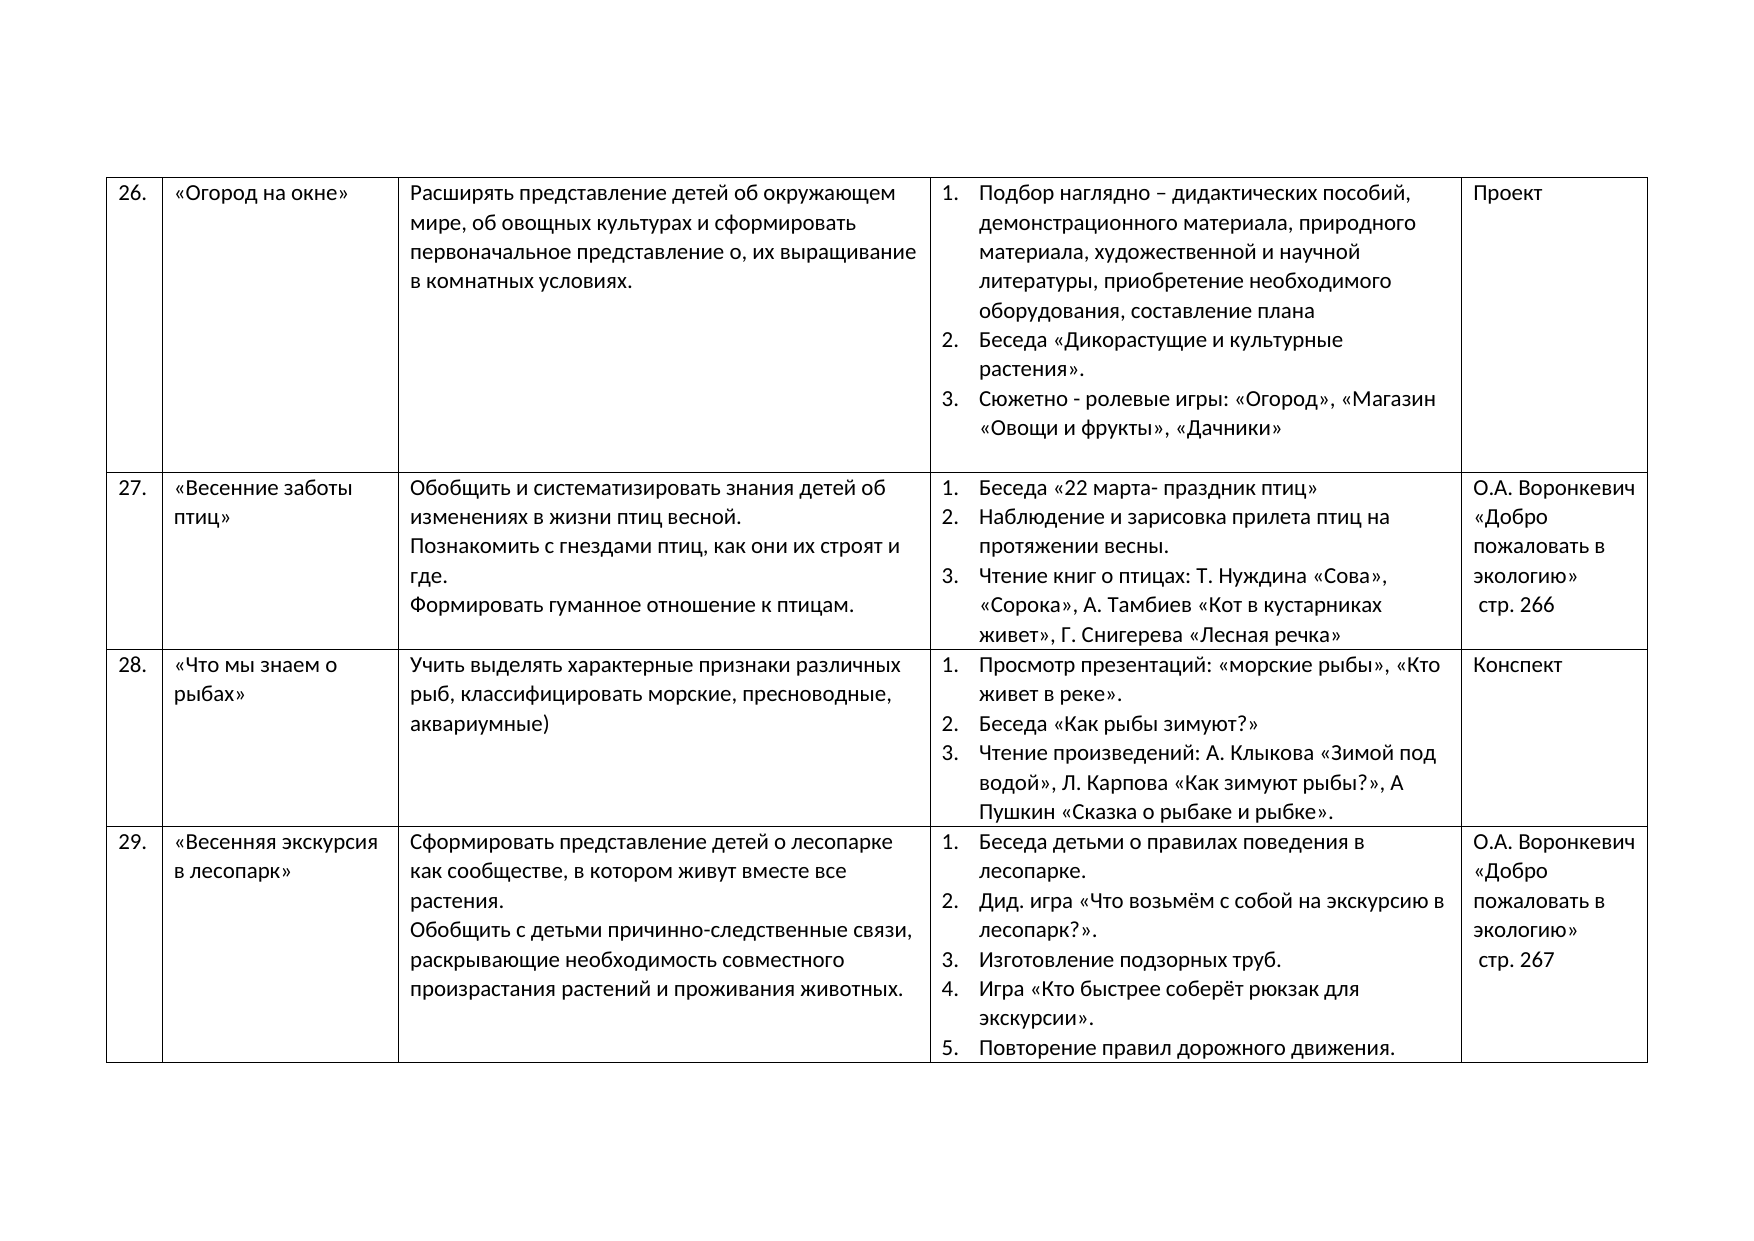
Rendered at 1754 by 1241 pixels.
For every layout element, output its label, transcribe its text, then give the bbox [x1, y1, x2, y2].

table_cell 28. [107, 650, 162, 826]
table_cell Подбор наглядно – дидактических пособий, демонстрационного материала, природного материала, художественной и научной литературы, приобретение необходимого оборудования, составление плана Беседа «Дикорастущие и культурные растения». Сюжетно - ролевые игры: «Огород», «Магазин «Овощи и фрукты», «Дачники» [931, 178, 1461, 472]
table_cell 27. [107, 473, 162, 649]
table_cell Просмотр презентаций: «морские рыбы», «Кто живет в реке». Беседа «Как рыбы зимуют?» Чтение произведений: А. Клыкова «Зимой под водой», Л. Карпова «Как зимуют рыбы?», А Пушкин «Сказка о рыбаке и рыбке». [931, 650, 1461, 826]
table_cell О.А. Воронкевич «Добро пожаловать в экологию» стр. 266 [1462, 473, 1647, 649]
table_cell «Весенняя экскурсия в лесопарк» [163, 827, 398, 1062]
table_cell Учить выделять характерные признаки различных рыб, классифицировать морские, пресноводные, аквариумные) [399, 650, 930, 826]
table_cell Конспект [1462, 650, 1647, 826]
table_cell Проект [1462, 178, 1647, 472]
table_cell Расширять представление детей об окружающем мире, об овощных культурах и сформировать первоначальное представление о, их выращивание в комнатных условиях. [399, 178, 930, 472]
table_cell 29. [107, 827, 162, 1062]
table_cell О.А. Воронкевич «Добро пожаловать в экологию» стр. 267 [1462, 827, 1647, 1062]
table_cell Обобщить и систематизировать знания детей об изменениях в жизни птиц весной. Познакомить с гнездами птиц, как они их строят и где. Формировать гуманное отношение к птицам. [399, 473, 930, 649]
table_cell Сформировать представление детей о лесопарке как сообществе, в котором живут вместе все растения. Обобщить с детьми причинно-следственные связи, раскрывающие необходимость совместного произрастания растений и проживания животных. [399, 827, 930, 1062]
table_cell «Весенние заботы птиц» [163, 473, 398, 649]
table_cell 26. [107, 178, 162, 472]
table_cell Беседа «22 марта- праздник птиц» Наблюдение и зарисовка прилета птиц на протяжении весны. Чтение книг о птицах: Т. Нуждина «Сова», «Сорока», А. Тамбиев «Кот в кустарниках живет», Г. Снигерева «Лесная речка» [931, 473, 1461, 649]
table_cell Беседа детьми о правилах поведения в лесопарке. Дид. игра «Что возьмём с собой на экскурсию в лесопарк?». Изготовление подзорных труб. Игра «Кто быстрее соберёт рюкзак для экскурсии». Повторение правил дорожного движения. [931, 827, 1461, 1062]
table_cell «Огород на окне» [163, 178, 398, 472]
table_cell «Что мы знаем о рыбах» [163, 650, 398, 826]
